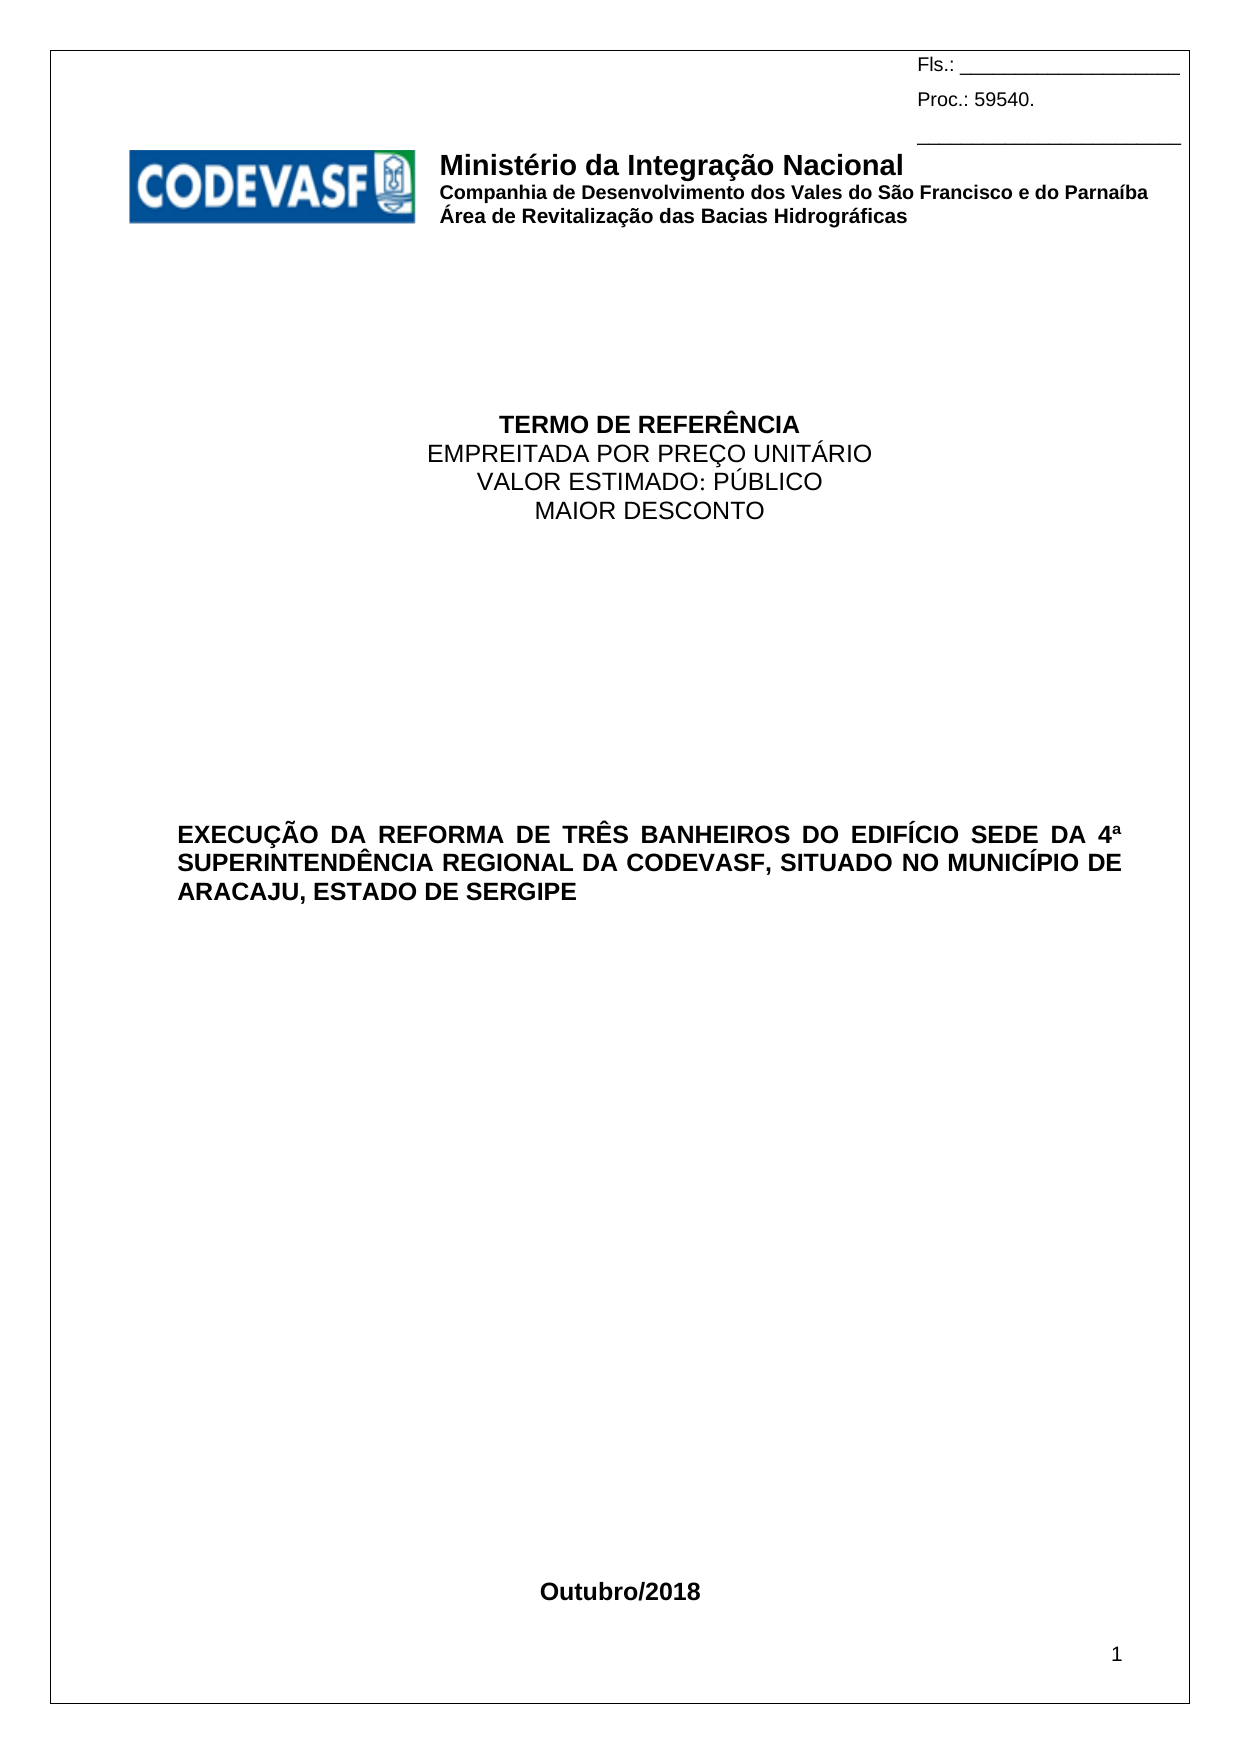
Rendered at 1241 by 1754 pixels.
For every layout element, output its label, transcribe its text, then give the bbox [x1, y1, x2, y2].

text MAIOR DESCONTO [177, 496, 1122, 525]
text Outubro/2018 [51, 1577, 1189, 1606]
text TERMO DE REFERÊNCIA [177, 410, 1122, 439]
text VALOR ESTIMADO: PÚBLICO [177, 467, 1122, 496]
text EXECUÇÃO DA REFORMA DE TRÊS BANHEIROS DO EDIFÍCIO SEDE DA 4ª SUPERINTENDÊNCIA REGIONAL DA CODEVASF, SITUADO NO MUNICÍPIO DE ARACAJU, ESTADO DE SERGIPE [177, 820, 1122, 906]
text EMPREITADA POR PREÇO UNITÁRIO [177, 439, 1122, 467]
picture [129, 150, 417, 226]
